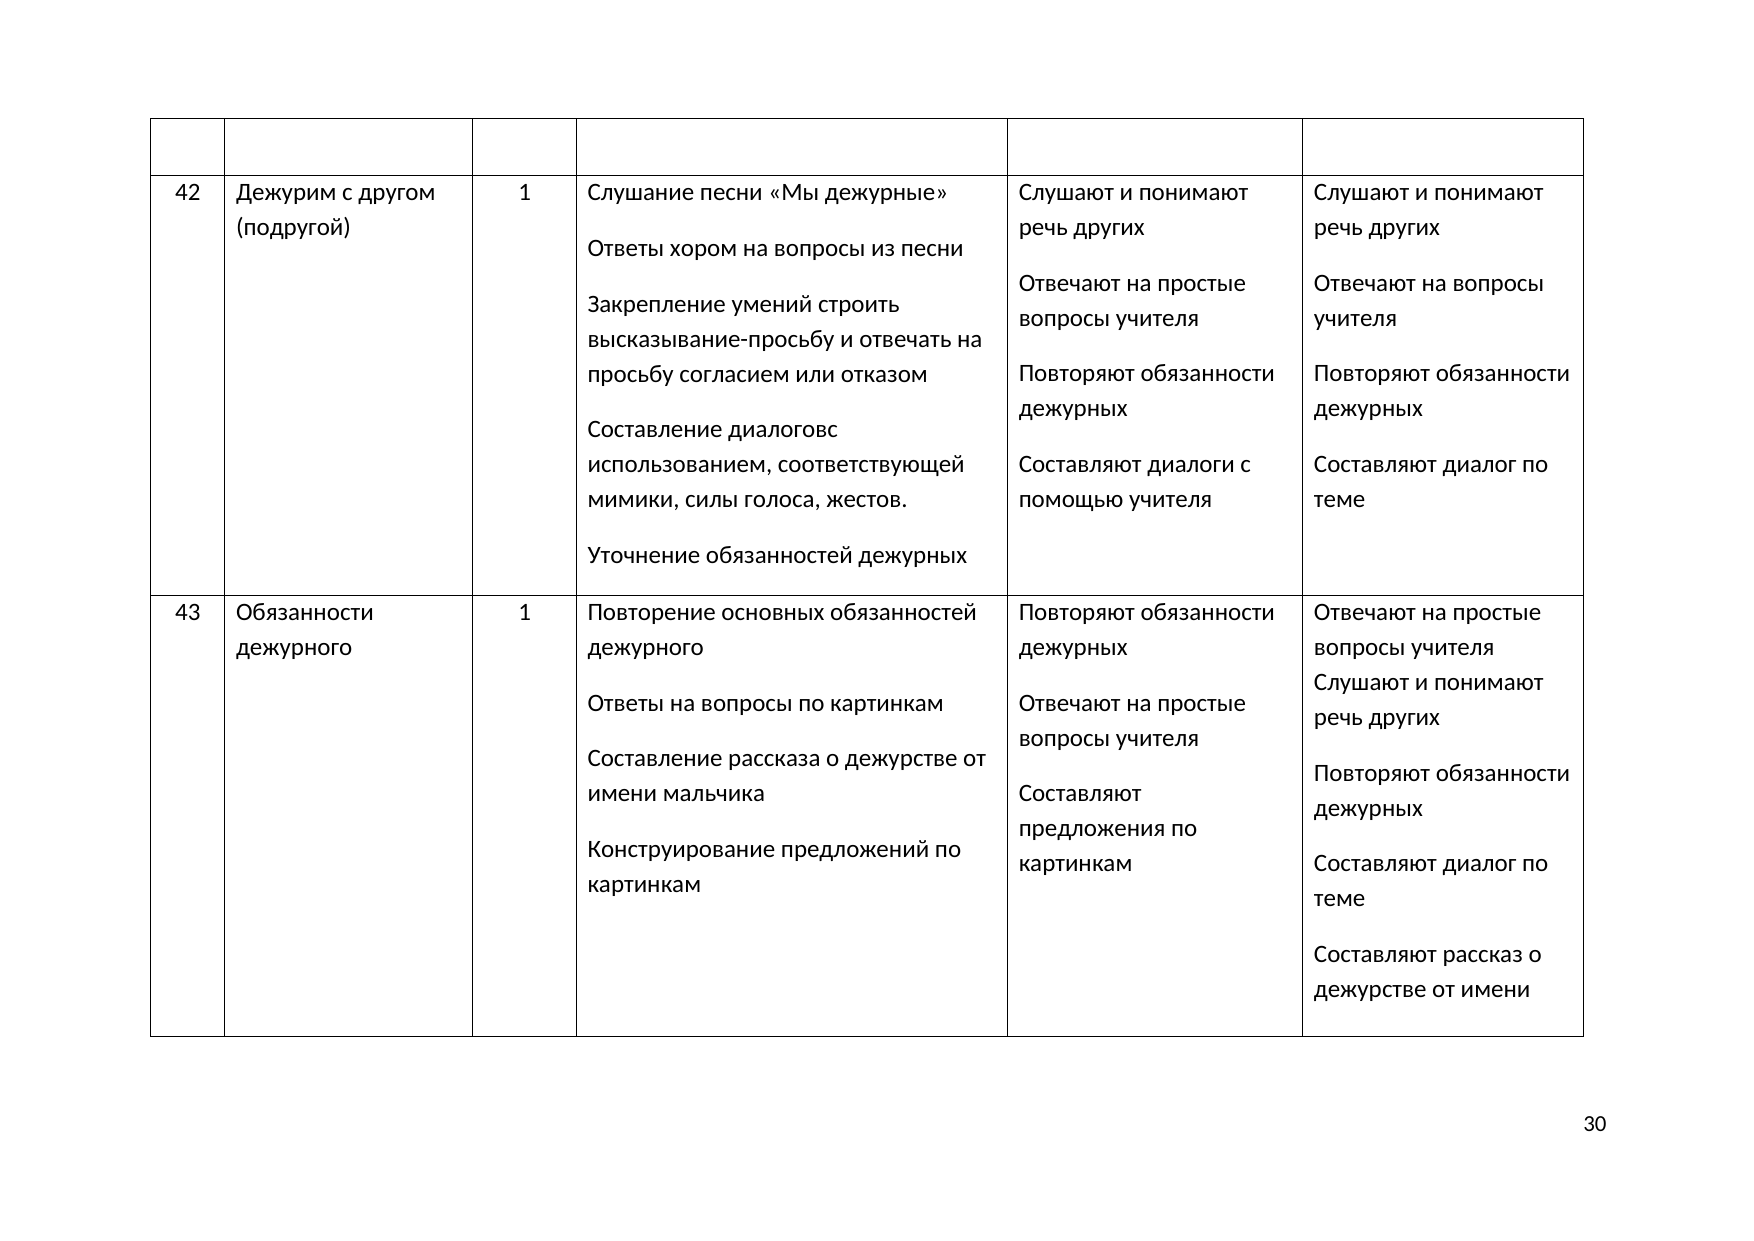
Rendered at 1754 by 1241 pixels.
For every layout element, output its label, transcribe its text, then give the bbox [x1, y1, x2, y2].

table_cell 1 [473, 176, 576, 595]
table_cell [225, 596, 472, 1036]
table_cell 42 [151, 176, 224, 595]
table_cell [1303, 596, 1583, 1036]
table_cell 1 [473, 119, 576, 175]
table_cell Дежурим с другом (подругой) [225, 176, 472, 595]
table_cell 41 [151, 119, 224, 175]
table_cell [577, 596, 1007, 1036]
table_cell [1303, 119, 1583, 175]
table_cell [1008, 119, 1302, 175]
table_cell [1008, 596, 1302, 1036]
table_cell Слушают и понимают речь других Отвечают на простые вопросы учителя Повторяют обязанности дежурных Составляют диалоги с помощью учителя [1008, 176, 1302, 595]
table_cell 43 [151, 596, 224, 1036]
table_cell 1 [473, 596, 576, 1036]
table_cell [225, 119, 472, 175]
table_cell Слушают и понимают речь других Отвечают на вопросы учителя Повторяют обязанности дежурных Составляют диалог по теме [1303, 176, 1583, 595]
table_cell Слушание песни «Мы дежурные» Ответы хором на вопросы из песни Закрепление умений строить высказывание-просьбу и отвечать на просьбу согласием или отказом Составление диалоговс использованием, соответствующей мимики, силы голоса, жестов. Уточнение обязанностей дежурных [577, 176, 1007, 595]
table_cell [577, 119, 1007, 175]
